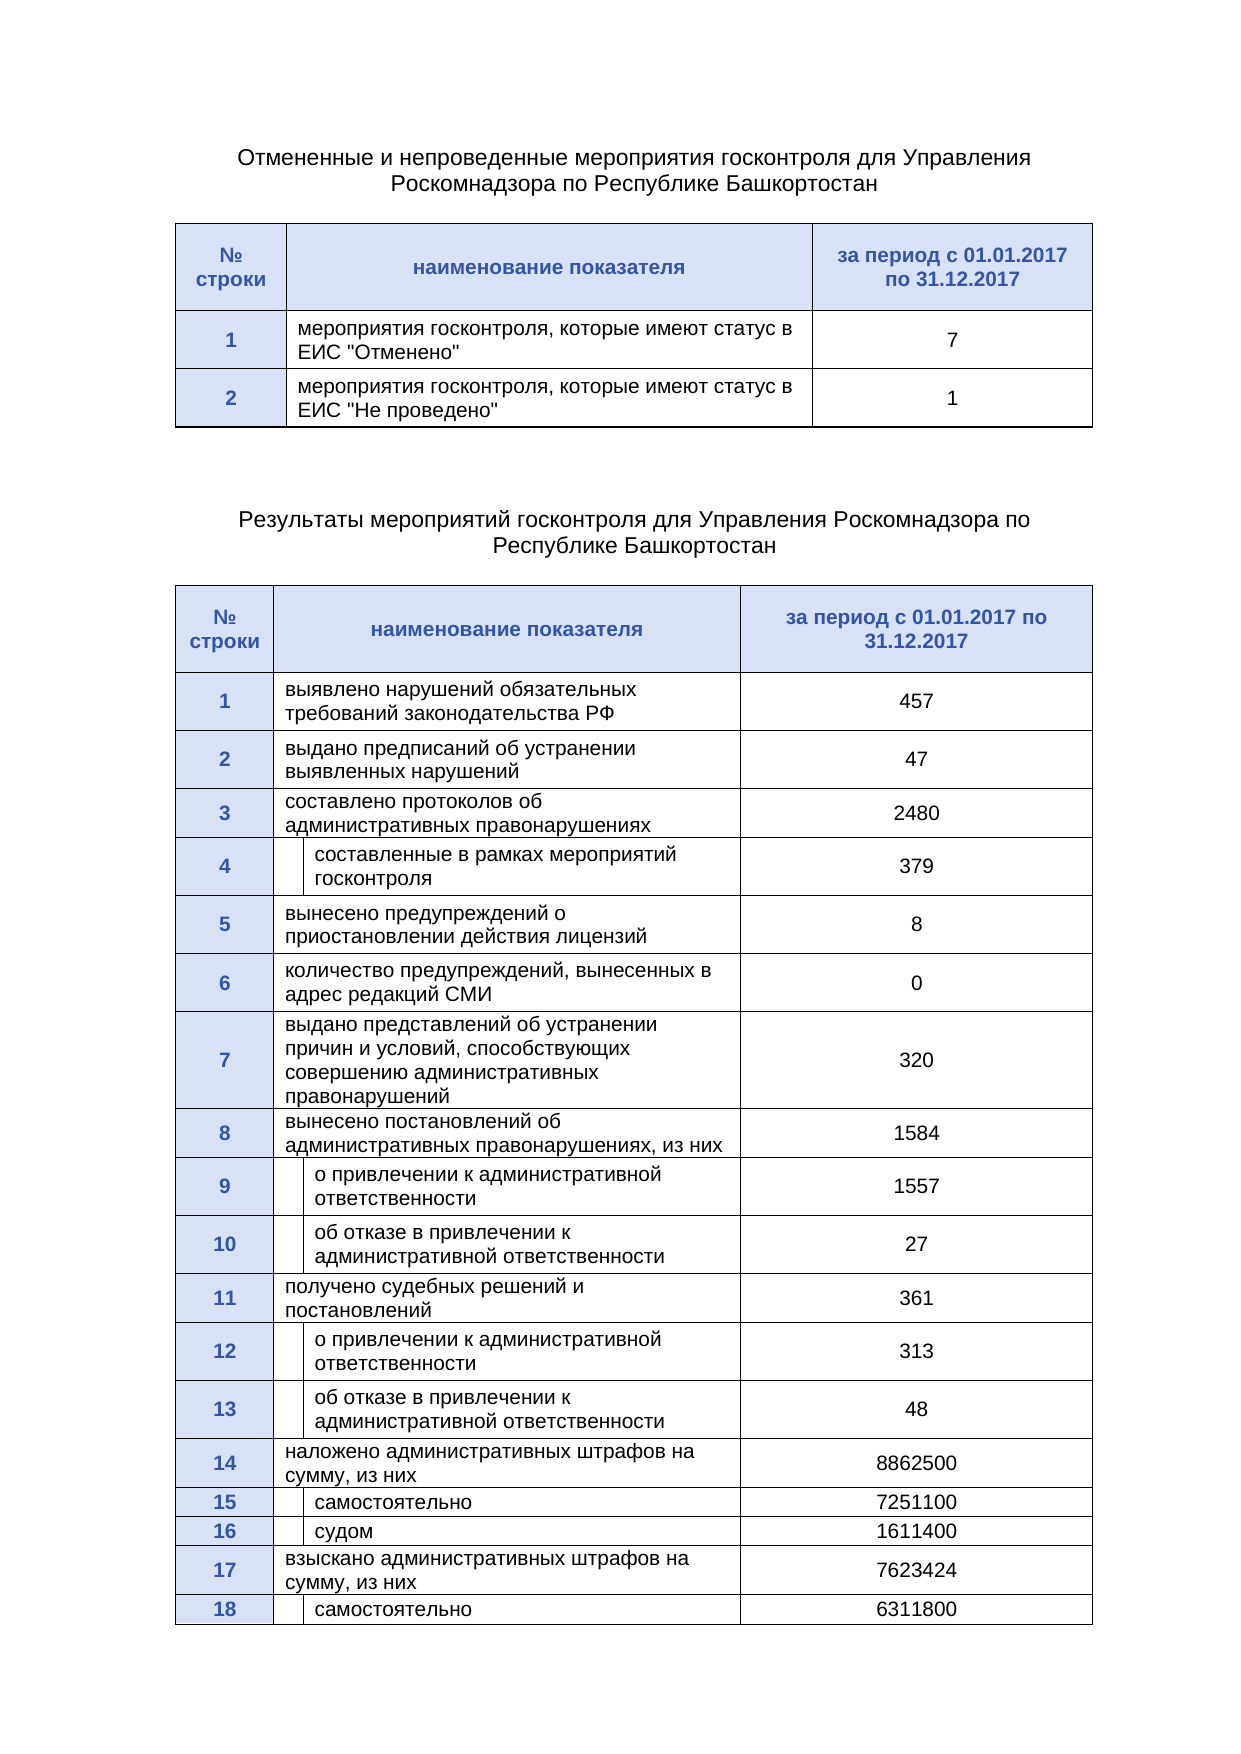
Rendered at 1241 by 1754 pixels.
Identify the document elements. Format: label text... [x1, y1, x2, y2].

table_cell о привлечении к административной ответственности [304, 1323, 740, 1380]
table_cell 3 [176, 789, 273, 837]
table_cell 320 [741, 1012, 1092, 1108]
table_cell об отказе в привлечении к административной ответственности [304, 1381, 740, 1438]
table_cell 12 [176, 1323, 273, 1380]
table_cell [274, 1381, 303, 1438]
table_cell судом [304, 1517, 740, 1545]
table_cell [274, 1517, 303, 1545]
table_cell [274, 1323, 303, 1380]
table_cell [274, 1595, 303, 1623]
table_header Отмененные и непроведенные мероприятия госконтроля для Управления Роскомнадзора по Республике Башкортостан [176, 118, 1093, 222]
table_cell мероприятия госконтроля, которые имеют статус в ЕИС "Отменено" [287, 311, 812, 368]
table_cell 379 [741, 838, 1092, 895]
table_cell вынесено предупреждений о приостановлении действия лицензий [274, 896, 740, 953]
table_cell 457 [741, 673, 1092, 730]
table_cell 9 [176, 1158, 273, 1215]
table_cell 8862500 [741, 1439, 1092, 1487]
table_cell [274, 1158, 303, 1215]
table_cell 313 [741, 1323, 1092, 1380]
table_cell 6311800 [741, 1595, 1092, 1623]
table_cell 1557 [741, 1158, 1092, 1215]
table_cell составлено протоколов об административных правонарушениях [274, 789, 740, 837]
table_cell 0 [741, 954, 1092, 1011]
table_cell самостоятельно [304, 1595, 740, 1623]
table_cell 27 [741, 1216, 1092, 1273]
table_cell 17 [176, 1546, 273, 1594]
table_cell 8 [176, 1109, 273, 1157]
table_cell 18 [176, 1595, 273, 1623]
table_cell № строки [176, 586, 273, 672]
table_cell выдано представлений об устранении причин и условий, способствующих совершению административных правонарушений [274, 1012, 740, 1108]
table_cell вынесено постановлений об административных правонарушениях, из них [274, 1109, 740, 1157]
table_cell № строки [176, 224, 286, 310]
table_cell составленные в рамках мероприятий госконтроля [304, 838, 740, 895]
table_cell 1 [813, 369, 1092, 426]
table_cell 7623424 [741, 1546, 1092, 1594]
table_cell о привлечении к административной ответственности [304, 1158, 740, 1215]
table_cell получено судебных решений и постановлений [274, 1274, 740, 1322]
table_cell наименование показателя [274, 586, 740, 672]
table_cell [274, 838, 303, 895]
table_cell 2480 [741, 789, 1092, 837]
table_cell 1584 [741, 1109, 1092, 1157]
table_cell 10 [176, 1216, 273, 1273]
table_cell наименование показателя [287, 224, 812, 310]
table_cell 1611400 [741, 1517, 1092, 1545]
table_cell [274, 1216, 303, 1273]
table_cell самостоятельно [304, 1488, 740, 1516]
table_cell 8 [741, 896, 1092, 953]
table_cell мероприятия госконтроля, которые имеют статус в ЕИС "Не проведено" [287, 369, 812, 426]
table_header Результаты мероприятий госконтроля для Управления Роскомнадзора по Республике Башкортостан [176, 481, 1093, 584]
table_cell 47 [741, 731, 1092, 788]
table_cell 48 [741, 1381, 1092, 1438]
table_cell 5 [176, 896, 273, 953]
table_cell 7 [176, 1012, 273, 1108]
table_cell 2 [176, 731, 273, 788]
table_cell 13 [176, 1381, 273, 1438]
table_cell 7 [813, 311, 1092, 368]
table_cell количество предупреждений, вынесенных в адрес редакций СМИ [274, 954, 740, 1011]
table_cell 2 [176, 369, 286, 426]
table_cell 1 [176, 311, 286, 368]
table_cell выдано предписаний об устранении выявленных нарушений [274, 731, 740, 788]
table_cell наложено административных штрафов на сумму, из них [274, 1439, 740, 1487]
table_cell 15 [176, 1488, 273, 1516]
table_cell выявлено нарушений обязательных требований законодательства РФ [274, 673, 740, 730]
table_cell взыскано административных штрафов на сумму, из них [274, 1546, 740, 1594]
table_cell 361 [741, 1274, 1092, 1322]
table_cell 6 [176, 954, 273, 1011]
table_cell 14 [176, 1439, 273, 1487]
table_cell за период с 01.01.2017 по 31.12.2017 [813, 224, 1092, 310]
table_cell 11 [176, 1274, 273, 1322]
table_cell за период с 01.01.2017 по 31.12.2017 [741, 586, 1092, 672]
table_cell об отказе в привлечении к административной ответственности [304, 1216, 740, 1273]
table_cell 1 [176, 673, 273, 730]
table_cell [274, 1488, 303, 1516]
table_cell 4 [176, 838, 273, 895]
table_cell 7251100 [741, 1488, 1092, 1516]
table_cell 16 [176, 1517, 273, 1545]
